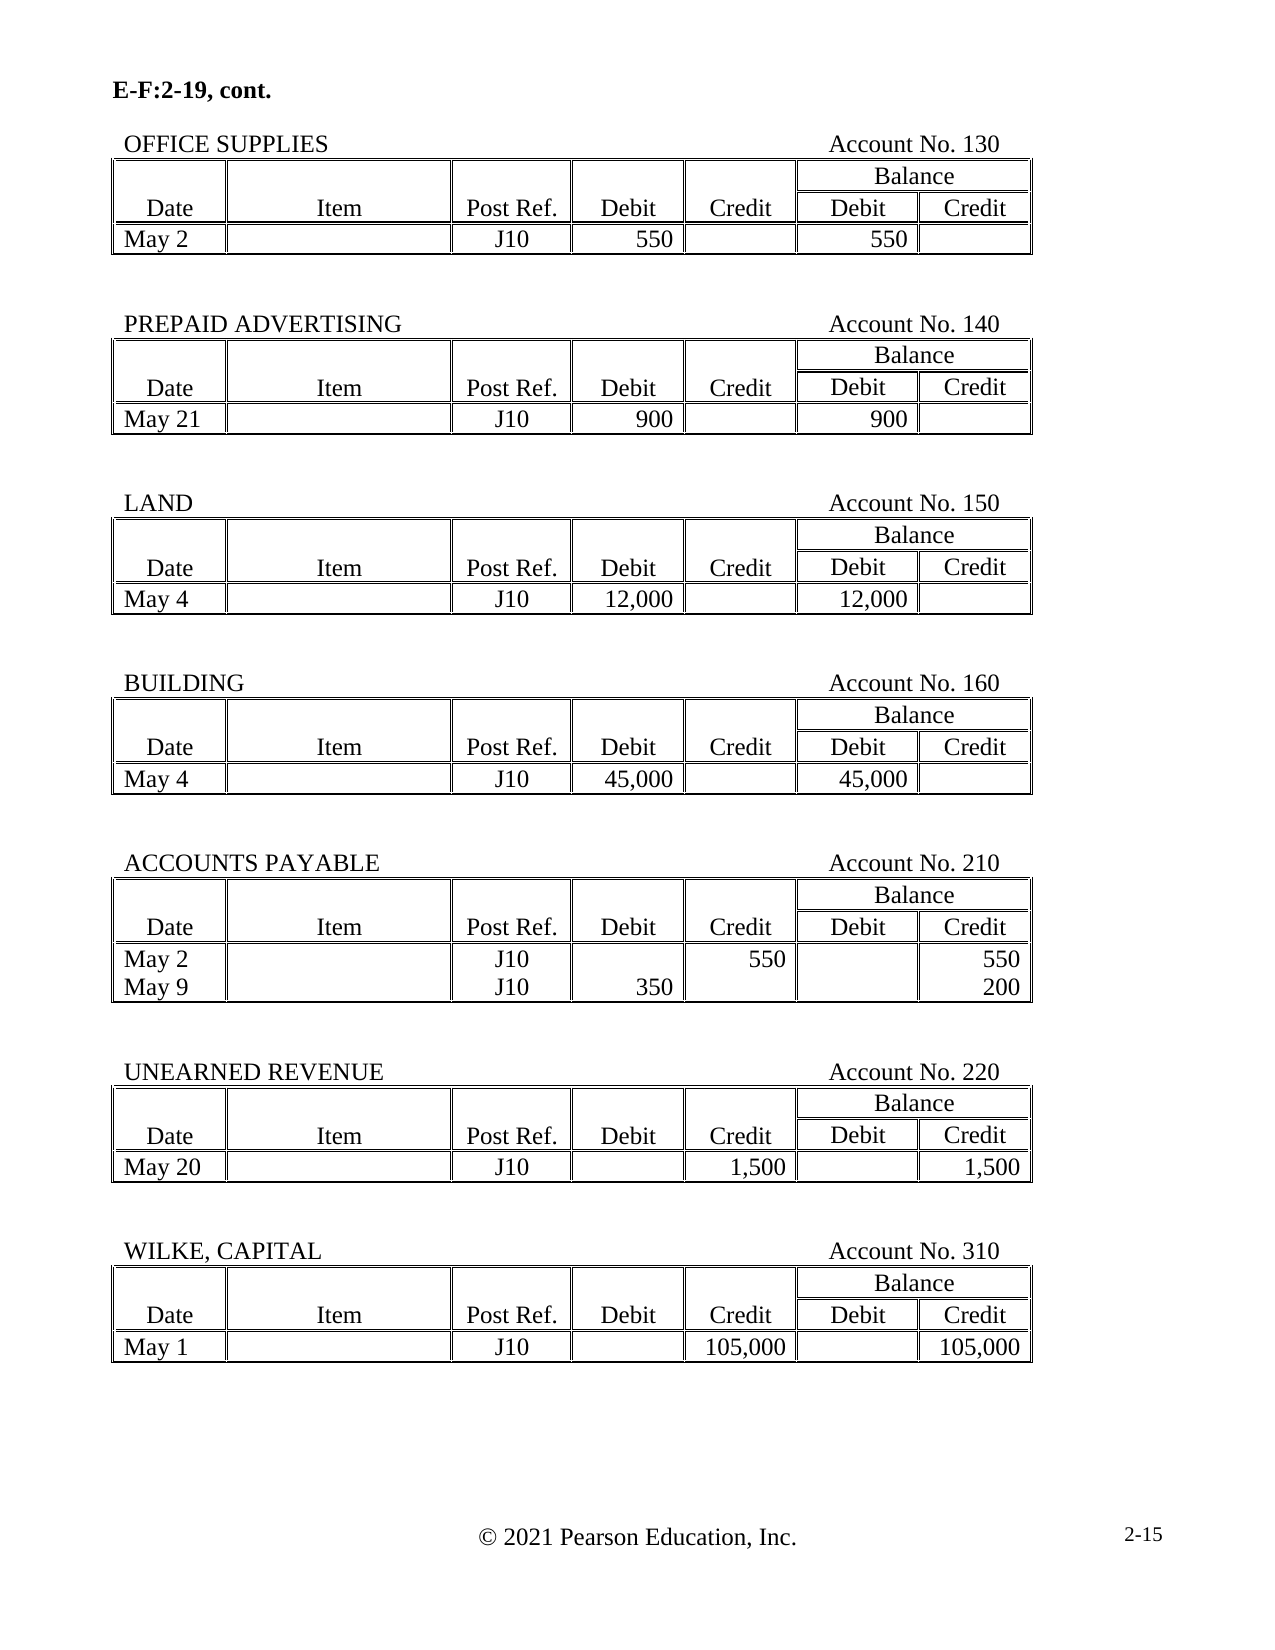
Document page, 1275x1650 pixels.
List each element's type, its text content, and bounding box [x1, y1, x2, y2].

table_cell 45,000 [797, 761, 919, 793]
table_header Account No. 220 [797, 1057, 1031, 1085]
table_cell [684, 973, 797, 1001]
table_cell [227, 581, 452, 613]
table_header OFFICE SUPPLIES [113, 129, 797, 158]
table_cell J10 [452, 761, 572, 793]
table_cell Post Ref. [453, 1089, 570, 1149]
table_cell Post Ref. [453, 880, 570, 941]
table_cell May 2 [114, 221, 227, 253]
table_header WILKE, CAPITAL [113, 1236, 797, 1265]
table_cell [798, 944, 917, 972]
table_cell 105,000 [919, 1329, 1031, 1361]
table_cell Credit [920, 190, 1030, 221]
table_cell Credit [919, 549, 1031, 581]
table_cell Item [228, 161, 450, 221]
table_cell [919, 761, 1030, 793]
table_cell [797, 1329, 919, 1361]
table_cell Credit [686, 880, 795, 941]
table_cell Date [113, 877, 225, 941]
table_cell May 2 [114, 941, 225, 972]
table_cell Date [113, 1265, 227, 1329]
table_cell [684, 401, 797, 433]
table_cell Debit [573, 341, 683, 401]
table_cell 900 [797, 401, 919, 433]
table_cell Credit [919, 369, 1031, 401]
table_cell 12,000 [572, 584, 684, 613]
table_cell [227, 1149, 452, 1181]
table_cell [919, 581, 1031, 613]
table_cell Post Ref. [453, 341, 570, 401]
table_cell [919, 401, 1031, 433]
table_cell 1,500 [919, 1149, 1031, 1181]
table_cell [919, 221, 1030, 253]
table_cell 200 [919, 973, 1030, 1001]
table_cell Balance [797, 697, 1031, 729]
table_cell 1,500 [684, 1149, 797, 1181]
table_cell Debit [573, 520, 683, 581]
table_cell Debit [798, 1300, 917, 1329]
table_cell J10 [453, 944, 570, 972]
table_header BUILDING [113, 668, 797, 697]
table_cell Credit [919, 729, 1031, 761]
table_cell Debit [798, 732, 917, 761]
table_cell J10 [452, 1149, 572, 1181]
table_header LAND [113, 489, 797, 517]
table_cell J10 [452, 581, 572, 613]
table_cell Credit [920, 909, 1030, 941]
table_cell Credit [686, 161, 795, 221]
table_cell May 4 [114, 761, 227, 793]
table_cell Balance [797, 1265, 1031, 1297]
table_cell Item [228, 880, 450, 941]
table_cell Date [113, 158, 225, 221]
table_header Account No. 140 [797, 309, 1031, 337]
table_header PREPAID ADVERTISING [113, 309, 797, 337]
table_header Account No. 130 [797, 129, 1031, 158]
table_cell Post Ref. [453, 520, 570, 581]
table_cell Credit [686, 1268, 795, 1329]
table_cell Balance [797, 517, 1031, 549]
table_cell Debit [573, 880, 683, 941]
table_cell Item [228, 341, 450, 401]
table_cell Post Ref. [453, 700, 570, 761]
table_cell [684, 221, 797, 253]
table_cell Balance [797, 1085, 1031, 1117]
table_cell [227, 401, 452, 433]
table_cell Post Ref. [453, 1268, 570, 1329]
table_cell Credit [686, 700, 795, 761]
table_cell Item [228, 700, 450, 761]
table_cell [227, 761, 452, 793]
table_cell May 9 [114, 973, 227, 1001]
table_cell [797, 973, 919, 1001]
table_cell Debit [573, 161, 683, 221]
table_cell Debit [573, 1089, 683, 1149]
table_cell Item [228, 1268, 450, 1329]
table_cell 550 [920, 941, 1030, 972]
table_cell 350 [572, 973, 684, 1001]
table_cell Date [113, 338, 225, 401]
table_cell 550 [797, 221, 919, 253]
table_cell Credit [686, 520, 795, 581]
table_cell 12,000 [797, 581, 919, 613]
table_cell Debit [798, 193, 917, 221]
table_cell [684, 581, 797, 613]
table_cell [572, 1332, 684, 1361]
table_cell J10 [452, 1329, 572, 1361]
table_header Account No. 210 [797, 848, 1031, 877]
table_cell [573, 944, 683, 972]
table_cell Date [113, 517, 227, 581]
table_cell Debit [573, 700, 683, 761]
table_cell J10 [452, 973, 572, 1001]
table_cell [227, 221, 452, 253]
table_cell Credit [919, 1297, 1031, 1329]
table_header UNEARNED REVENUE [113, 1057, 797, 1085]
table_cell Credit [919, 1117, 1031, 1149]
table_cell Item [228, 520, 450, 581]
table_cell 550 [572, 225, 684, 253]
table_cell Balance [798, 877, 1031, 909]
table_cell Balance [798, 338, 1031, 369]
table_cell Debit [798, 1120, 917, 1149]
table_cell Credit [686, 1089, 795, 1149]
table_cell [228, 944, 450, 972]
table_cell 900 [572, 404, 684, 433]
table_cell [797, 1149, 919, 1181]
table_cell Debit [798, 552, 917, 581]
table_cell Credit [686, 341, 795, 401]
table_cell Debit [573, 1268, 683, 1329]
table_cell J10 [452, 221, 572, 253]
table_cell Balance [798, 158, 1031, 189]
table_cell [227, 973, 452, 1001]
table_cell [227, 1329, 452, 1361]
table_header ACCOUNTS PAYABLE [113, 848, 797, 877]
table_cell Debit [798, 373, 917, 401]
table_cell 550 [686, 944, 795, 972]
table_cell May 1 [113, 1329, 227, 1361]
table_cell [572, 1152, 684, 1181]
table_header Account No. 310 [797, 1236, 1031, 1265]
table_cell Debit [798, 912, 917, 941]
table_cell Item [228, 1089, 450, 1149]
table_cell May 4 [113, 581, 227, 613]
table_cell J10 [452, 401, 572, 433]
table_cell May 21 [113, 401, 227, 433]
table_header Account No. 160 [797, 668, 1031, 697]
table_cell 45,000 [572, 764, 684, 793]
table_header Account No. 150 [797, 489, 1031, 517]
table_cell [684, 761, 797, 793]
table_cell May 20 [113, 1149, 227, 1181]
table_cell Date [113, 1085, 227, 1149]
text E-F:2-19, cont. [112, 75, 1162, 104]
table_cell 105,000 [684, 1329, 797, 1361]
table_cell Post Ref. [453, 161, 570, 221]
table_cell Date [113, 697, 227, 761]
